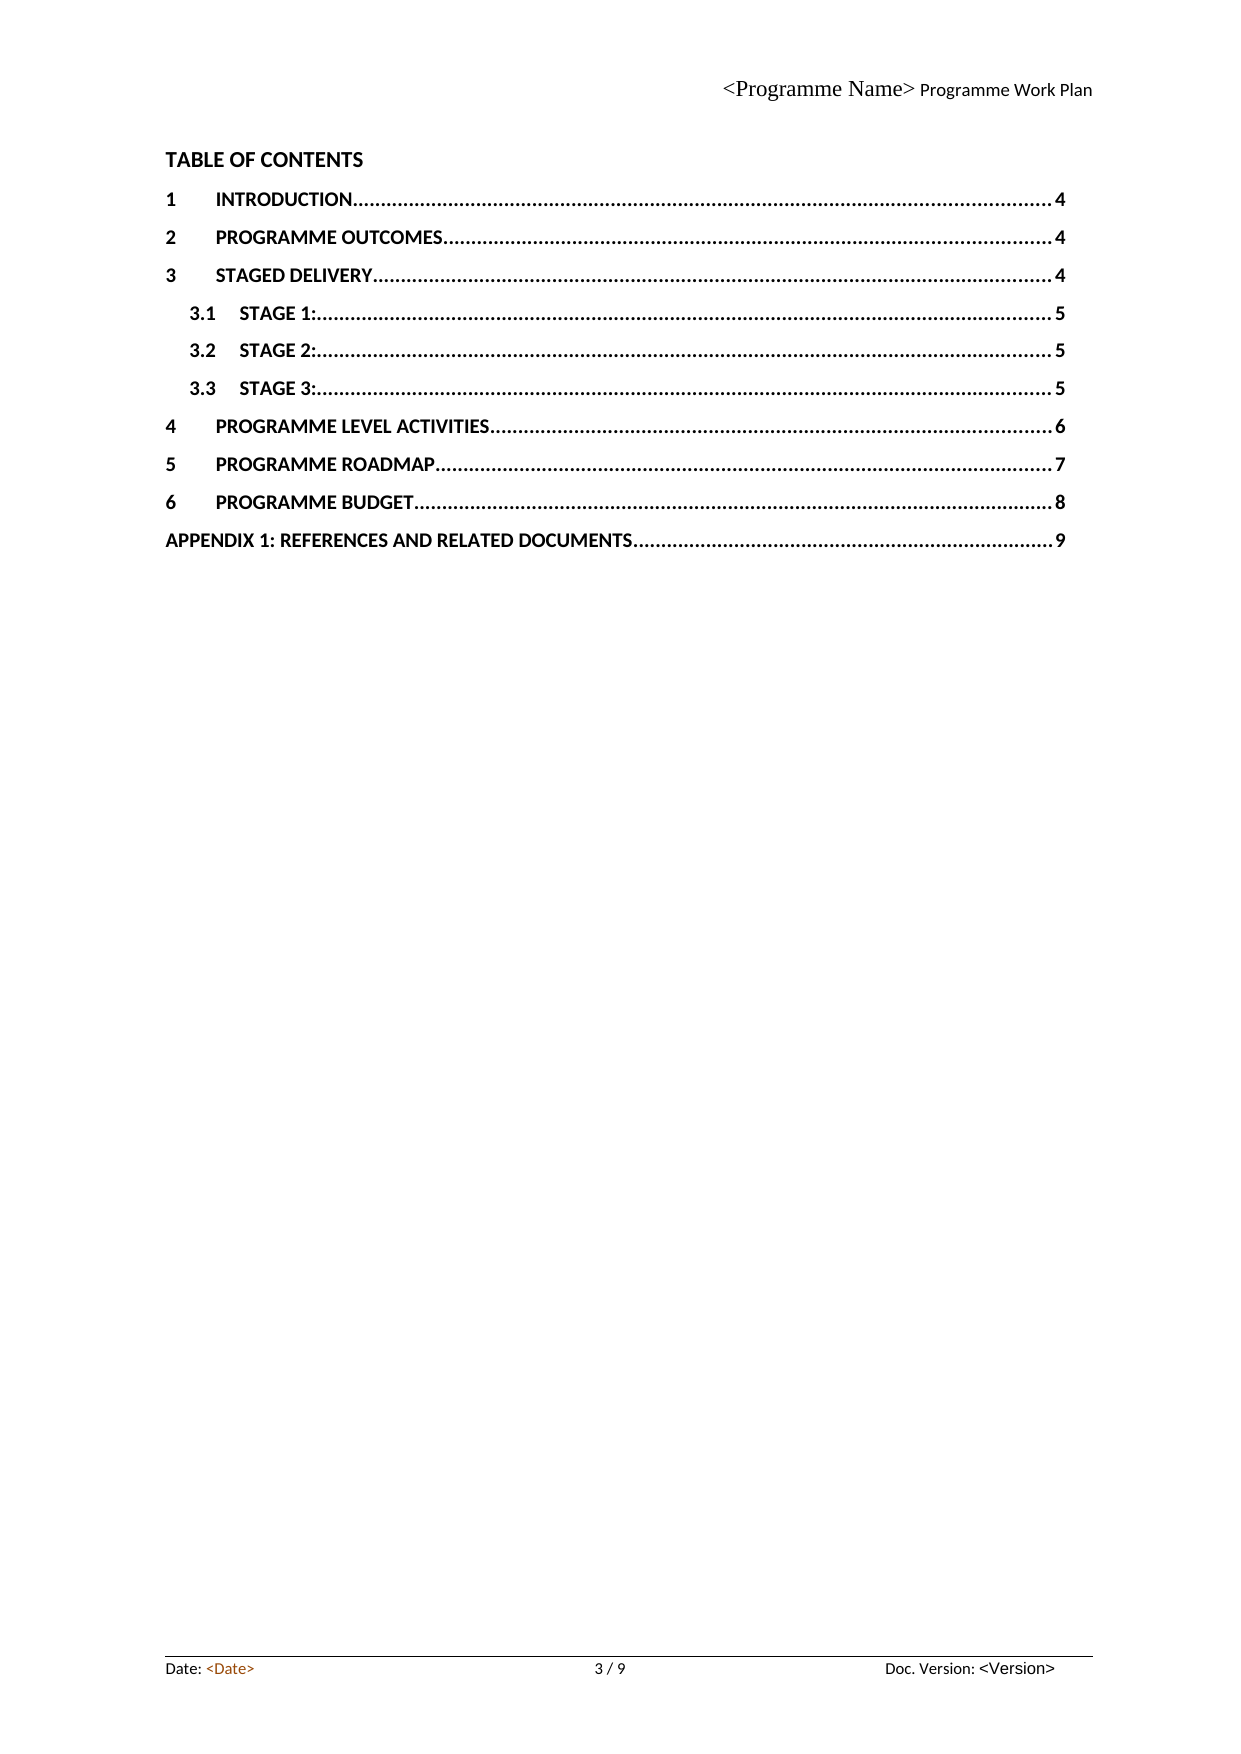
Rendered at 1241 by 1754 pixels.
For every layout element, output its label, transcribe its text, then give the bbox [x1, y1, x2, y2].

text 6 Programme budget 8 [165, 489, 1018, 515]
text 2 Programme Outcomes 4 [165, 224, 1018, 249]
text Appendix 1: References and Related Documents 9 [165, 527, 1018, 553]
text 5 Programme Roadmap 7 [165, 451, 1018, 477]
text 1 Introduction 4 [165, 186, 1018, 211]
text 3.2 Stage 2: 5 [189, 338, 1018, 363]
text 3.3 Stage 3: 5 [189, 376, 1018, 401]
text 4 Programme level activities 6 [165, 413, 1018, 439]
text 3 Staged Delivery 4 [165, 262, 1018, 287]
text TABLE OF CONTENTS [165, 146, 1093, 173]
text 3.1 Stage 1: 5 [189, 300, 1018, 325]
